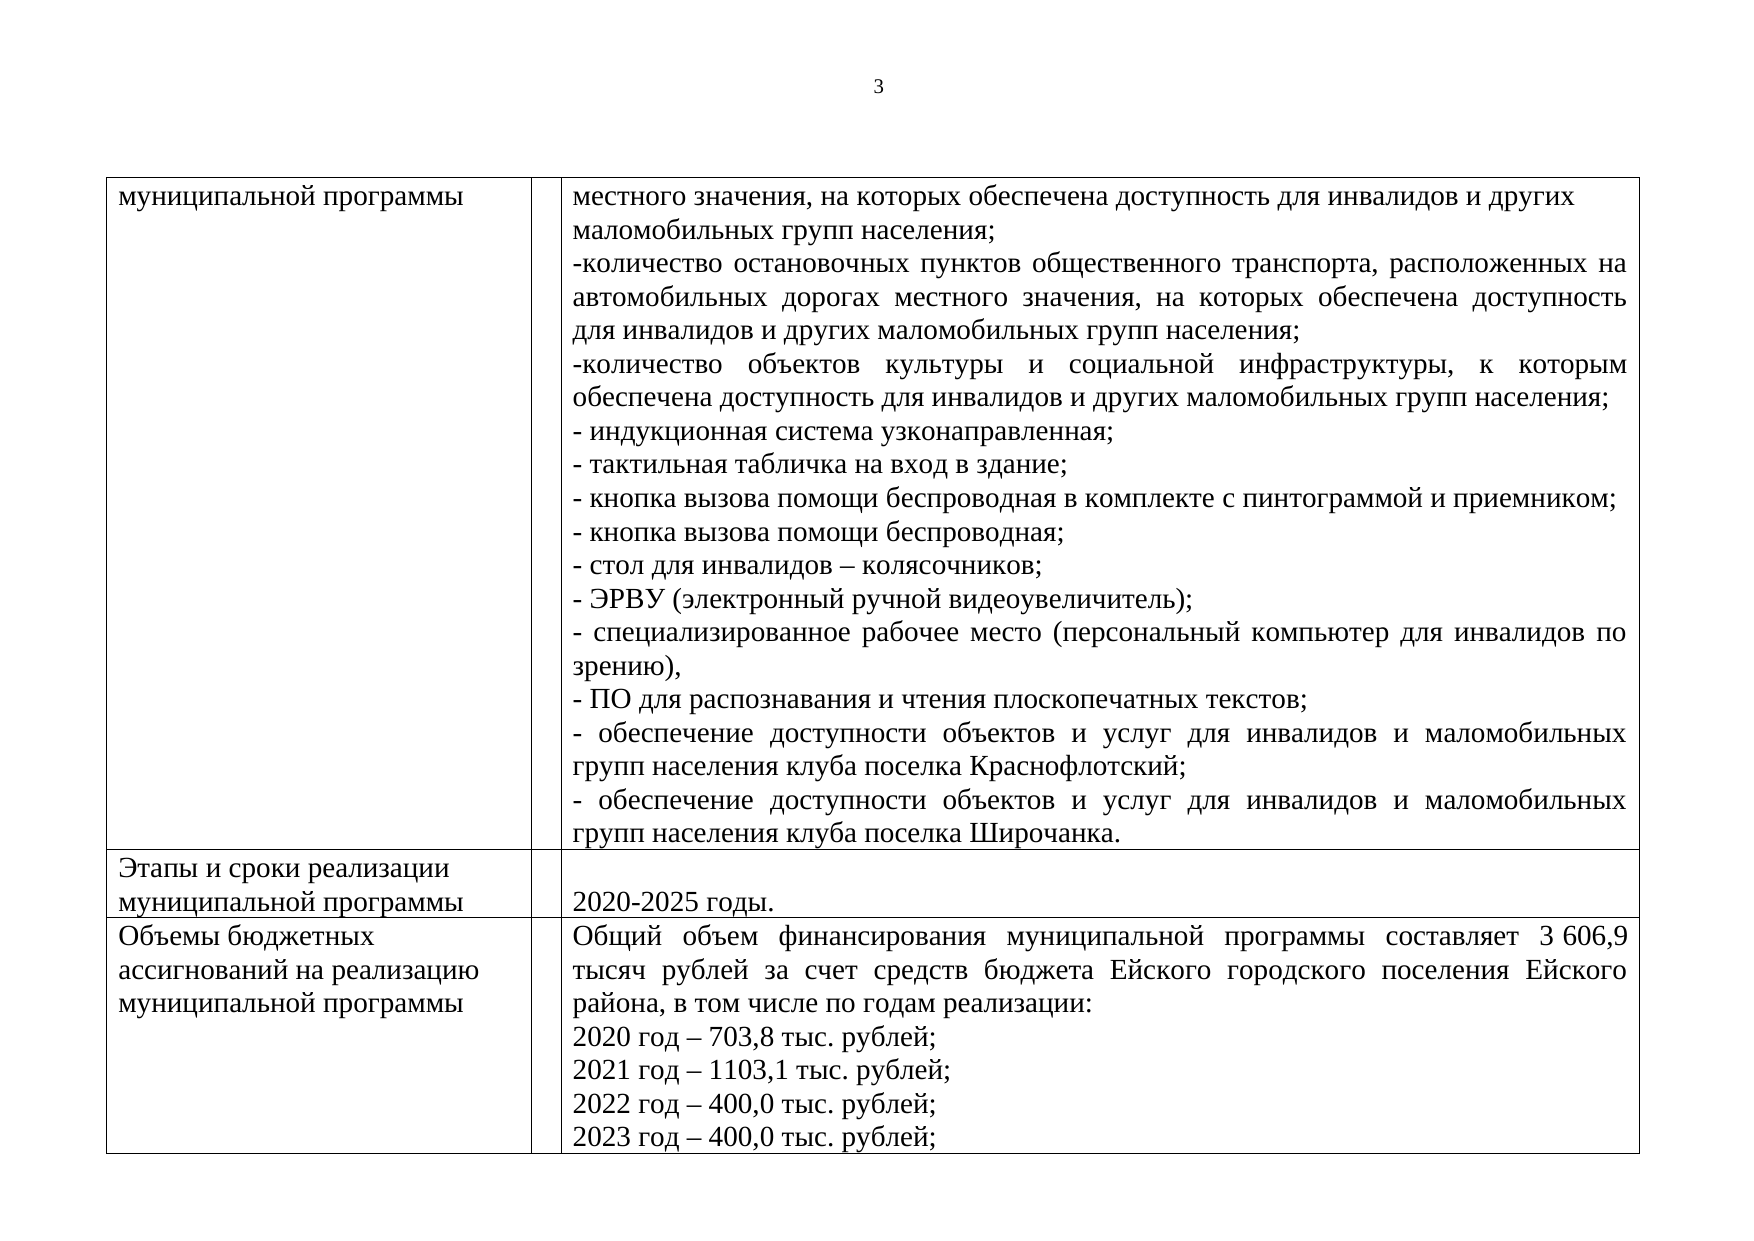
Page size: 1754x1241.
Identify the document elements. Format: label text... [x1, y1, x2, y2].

table_cell Этапы и сроки реализации муниципальной программы [107, 850, 531, 917]
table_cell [562, 918, 1639, 1153]
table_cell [107, 918, 531, 1153]
table_cell [532, 178, 561, 849]
table_cell [532, 850, 561, 917]
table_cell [107, 178, 531, 849]
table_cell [562, 178, 1639, 849]
table_cell [532, 918, 561, 1153]
table_cell 2020-2025 годы. [562, 850, 1639, 917]
